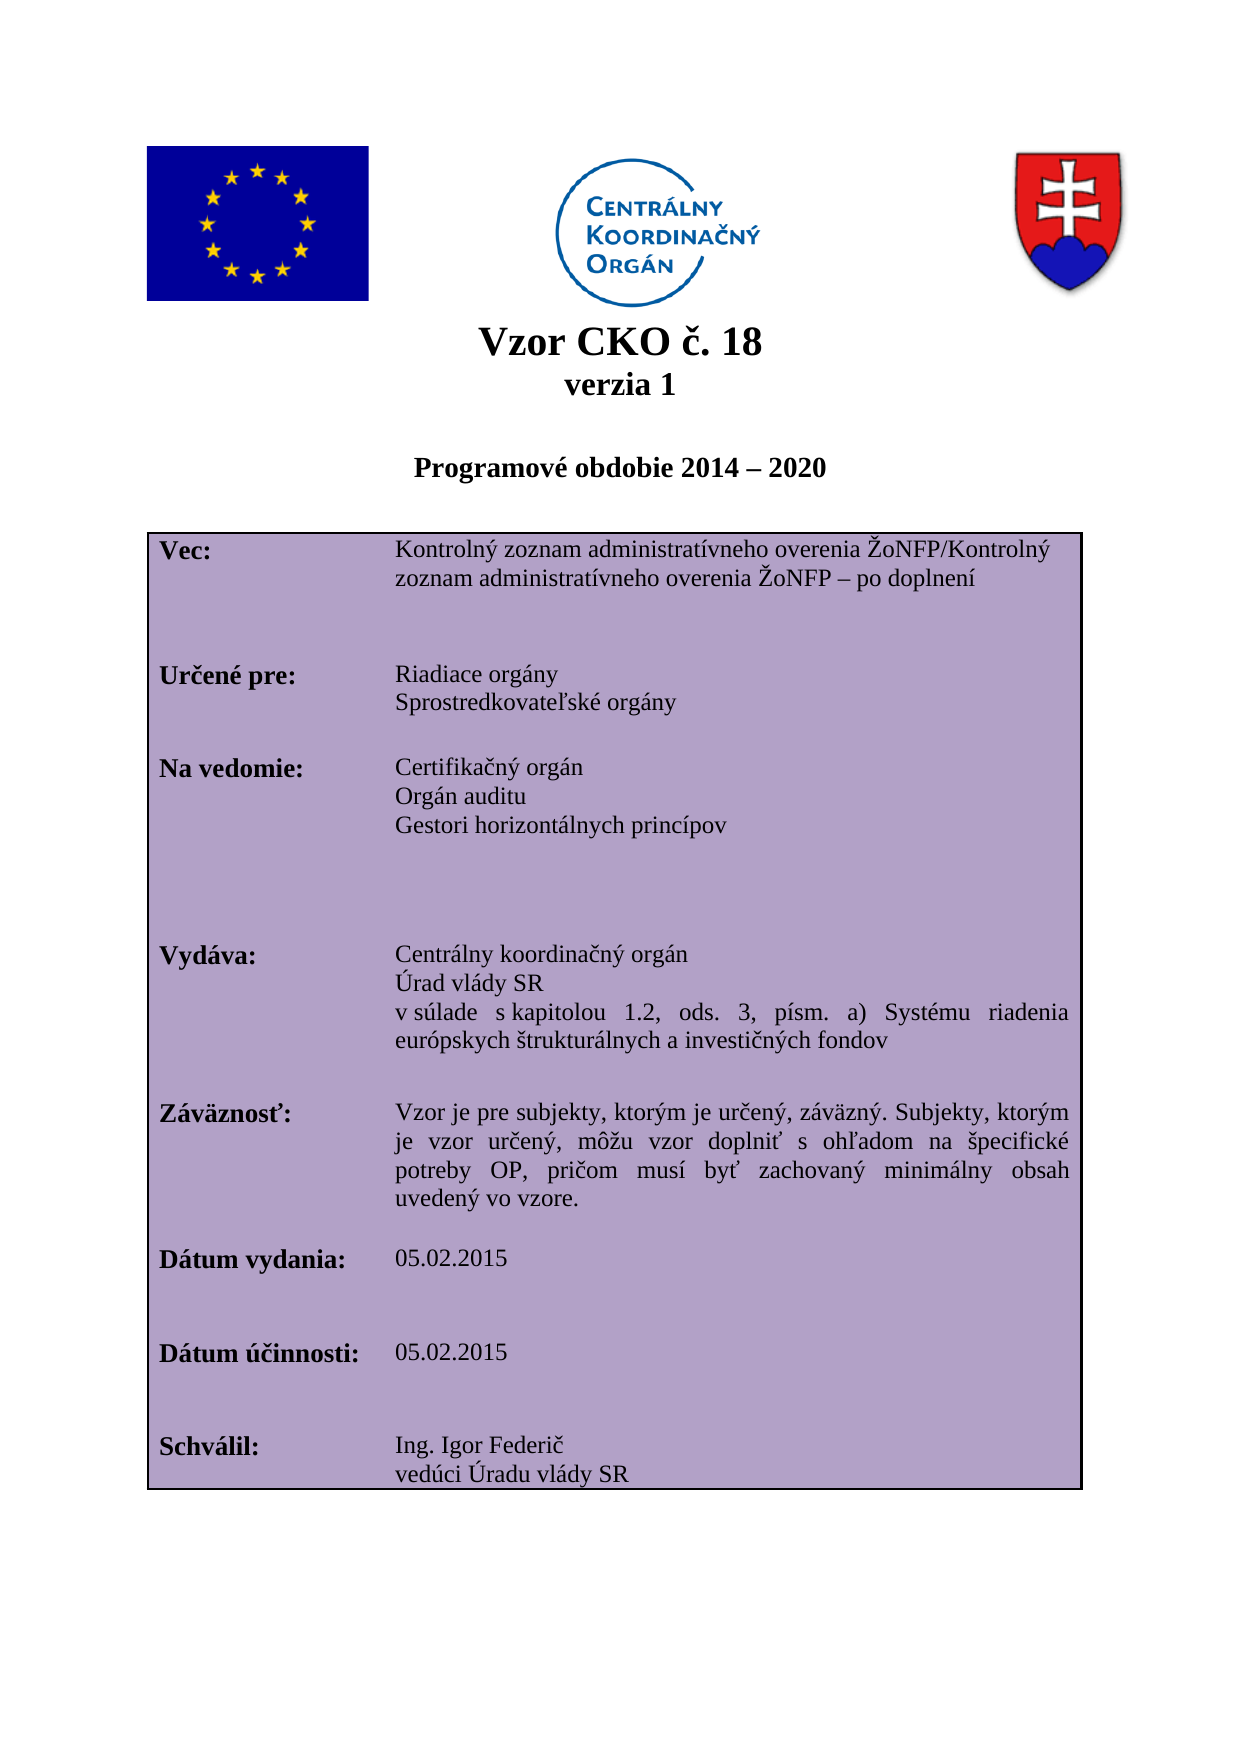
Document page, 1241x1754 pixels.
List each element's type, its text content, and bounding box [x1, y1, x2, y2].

table_cell Riadiace orgány Sprostredkovateľské orgány [384, 659, 1080, 752]
table_header Vec: [149, 534, 384, 659]
picture [552, 155, 762, 306]
table_cell Na vedomie: [149, 752, 384, 939]
table_cell Centrálny koordinačný orgán Úrad vlády SR v súlade s kapitolou 1.2, ods. 3, písm. a) Systému riadenia európskych štrukturálnych a investičných fondov [384, 939, 1080, 1097]
text verzia [148, 364, 1093, 402]
table_cell Schválil: [149, 1430, 384, 1488]
table_cell Určené pre: [149, 659, 384, 752]
table_cell Vydáva: [149, 939, 384, 1097]
picture [1011, 148, 1132, 303]
table_cell Záväznosť: [149, 1097, 384, 1243]
table_header Kontrolný zoznam administratívneho overenia ŽoNFP/Kontrolný zoznam administratívneho overenia ŽoNFP – po doplnení [384, 534, 1080, 659]
table_cell Ing. Igor Federič vedúci Úradu vlády SR [384, 1430, 1080, 1488]
picture [146, 146, 369, 301]
text Programové obdobie 2014 – 2020 [148, 450, 1093, 484]
table_cell Dátum účinnosti: [149, 1337, 384, 1430]
table_cell Certifikačný orgán Orgán auditu Gestori horizontálnych princípov [384, 752, 1080, 939]
table_cell Dátum vydania: [149, 1243, 384, 1337]
text Vzor CKO č. [148, 316, 1093, 364]
